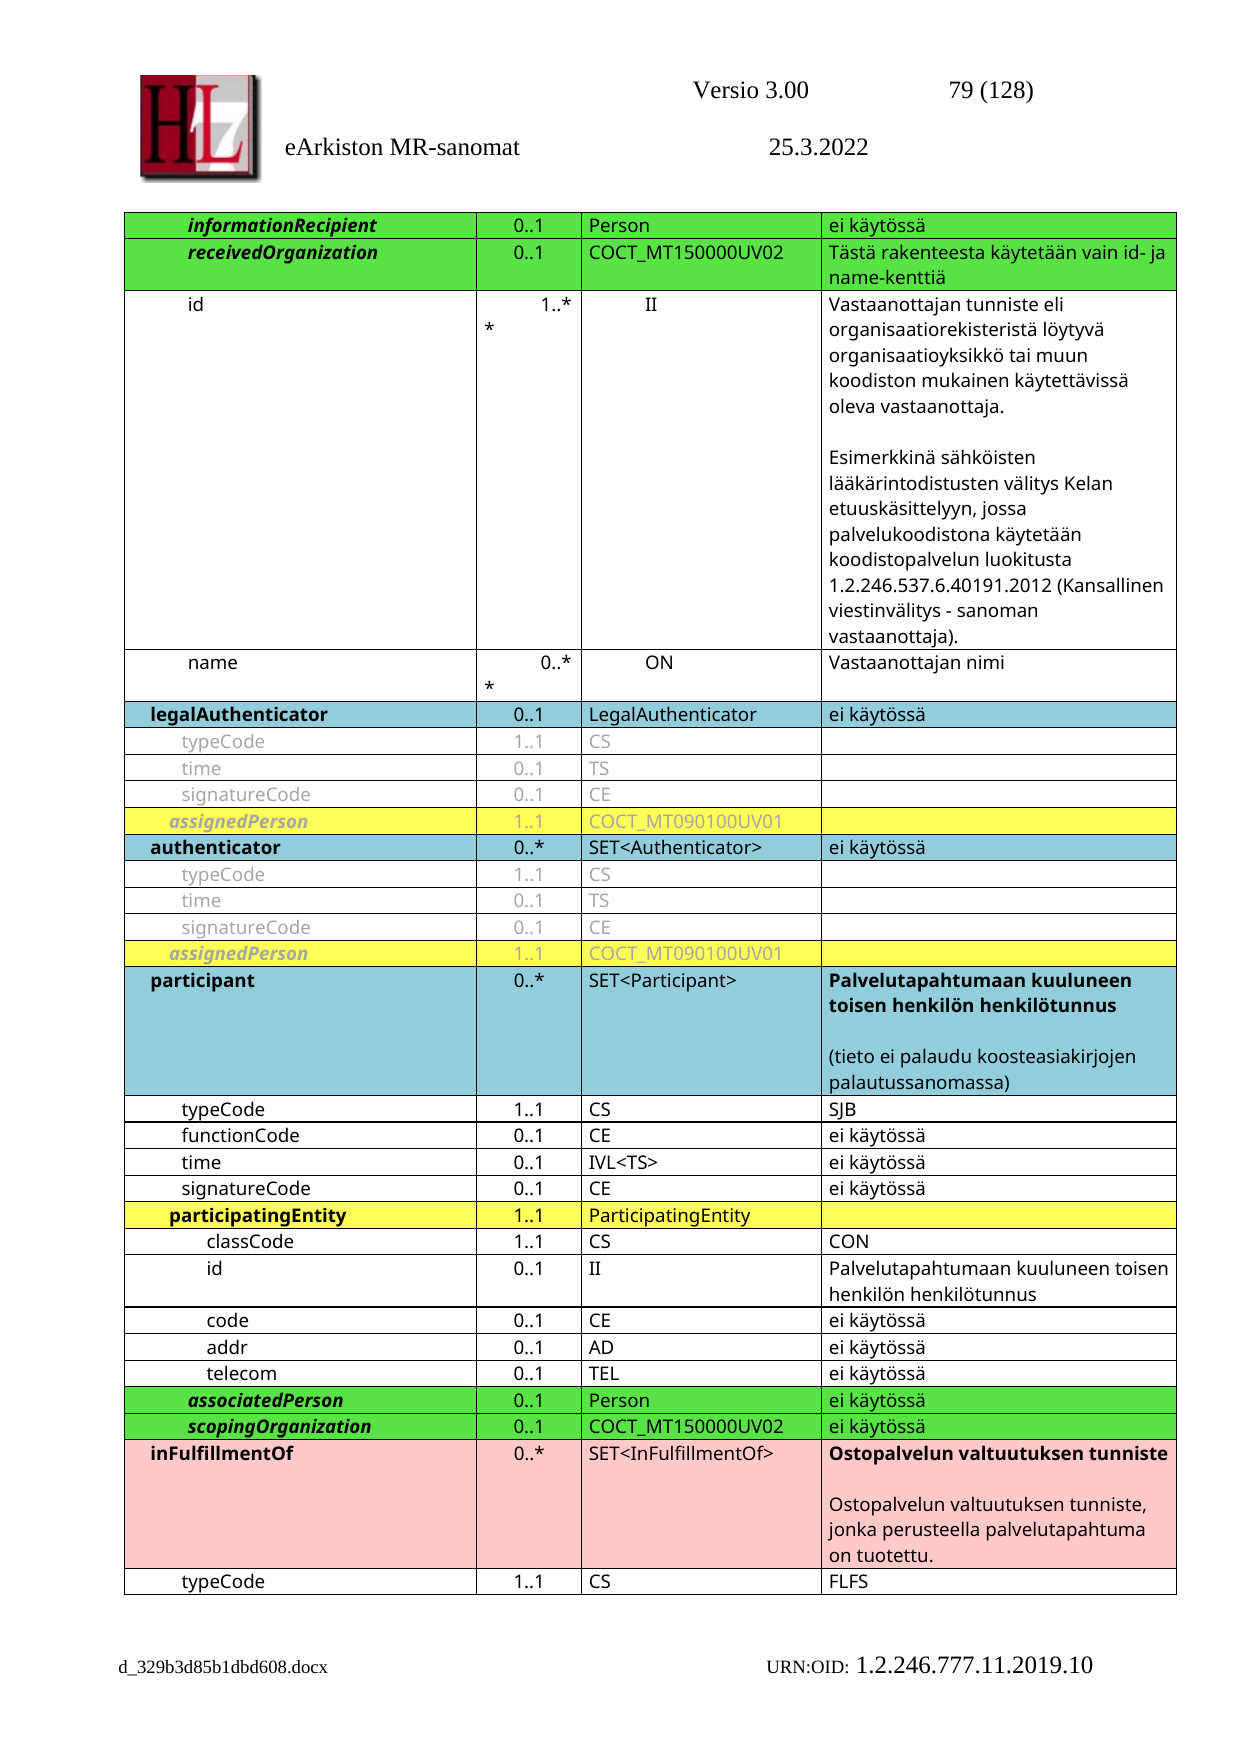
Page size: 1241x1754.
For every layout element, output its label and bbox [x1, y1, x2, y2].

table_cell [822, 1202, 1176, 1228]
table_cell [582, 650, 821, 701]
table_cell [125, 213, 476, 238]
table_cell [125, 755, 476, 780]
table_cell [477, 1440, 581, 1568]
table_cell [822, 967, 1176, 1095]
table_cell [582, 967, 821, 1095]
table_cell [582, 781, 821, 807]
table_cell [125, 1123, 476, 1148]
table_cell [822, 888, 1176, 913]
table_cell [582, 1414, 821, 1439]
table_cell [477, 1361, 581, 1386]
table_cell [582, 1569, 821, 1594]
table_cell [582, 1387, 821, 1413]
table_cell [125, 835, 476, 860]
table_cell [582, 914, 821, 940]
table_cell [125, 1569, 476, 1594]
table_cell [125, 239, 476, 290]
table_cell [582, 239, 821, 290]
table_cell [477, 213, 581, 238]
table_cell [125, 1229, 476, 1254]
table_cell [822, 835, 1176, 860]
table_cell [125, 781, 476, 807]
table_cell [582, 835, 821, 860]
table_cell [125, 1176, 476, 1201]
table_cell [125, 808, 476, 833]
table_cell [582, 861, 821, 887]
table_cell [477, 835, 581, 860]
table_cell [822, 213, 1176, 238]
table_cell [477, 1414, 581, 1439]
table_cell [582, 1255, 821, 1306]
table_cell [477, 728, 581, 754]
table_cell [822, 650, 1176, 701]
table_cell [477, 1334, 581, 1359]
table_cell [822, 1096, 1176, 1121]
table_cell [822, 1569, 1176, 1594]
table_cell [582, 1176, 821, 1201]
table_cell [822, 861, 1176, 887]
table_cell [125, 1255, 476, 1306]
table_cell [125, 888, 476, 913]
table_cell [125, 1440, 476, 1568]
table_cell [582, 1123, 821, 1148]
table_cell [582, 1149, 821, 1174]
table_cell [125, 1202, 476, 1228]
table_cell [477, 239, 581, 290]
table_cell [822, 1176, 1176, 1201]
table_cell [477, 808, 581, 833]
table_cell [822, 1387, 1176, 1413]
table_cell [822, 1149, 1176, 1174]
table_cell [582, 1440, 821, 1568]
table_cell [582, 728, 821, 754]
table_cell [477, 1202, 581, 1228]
picture [140, 75, 263, 183]
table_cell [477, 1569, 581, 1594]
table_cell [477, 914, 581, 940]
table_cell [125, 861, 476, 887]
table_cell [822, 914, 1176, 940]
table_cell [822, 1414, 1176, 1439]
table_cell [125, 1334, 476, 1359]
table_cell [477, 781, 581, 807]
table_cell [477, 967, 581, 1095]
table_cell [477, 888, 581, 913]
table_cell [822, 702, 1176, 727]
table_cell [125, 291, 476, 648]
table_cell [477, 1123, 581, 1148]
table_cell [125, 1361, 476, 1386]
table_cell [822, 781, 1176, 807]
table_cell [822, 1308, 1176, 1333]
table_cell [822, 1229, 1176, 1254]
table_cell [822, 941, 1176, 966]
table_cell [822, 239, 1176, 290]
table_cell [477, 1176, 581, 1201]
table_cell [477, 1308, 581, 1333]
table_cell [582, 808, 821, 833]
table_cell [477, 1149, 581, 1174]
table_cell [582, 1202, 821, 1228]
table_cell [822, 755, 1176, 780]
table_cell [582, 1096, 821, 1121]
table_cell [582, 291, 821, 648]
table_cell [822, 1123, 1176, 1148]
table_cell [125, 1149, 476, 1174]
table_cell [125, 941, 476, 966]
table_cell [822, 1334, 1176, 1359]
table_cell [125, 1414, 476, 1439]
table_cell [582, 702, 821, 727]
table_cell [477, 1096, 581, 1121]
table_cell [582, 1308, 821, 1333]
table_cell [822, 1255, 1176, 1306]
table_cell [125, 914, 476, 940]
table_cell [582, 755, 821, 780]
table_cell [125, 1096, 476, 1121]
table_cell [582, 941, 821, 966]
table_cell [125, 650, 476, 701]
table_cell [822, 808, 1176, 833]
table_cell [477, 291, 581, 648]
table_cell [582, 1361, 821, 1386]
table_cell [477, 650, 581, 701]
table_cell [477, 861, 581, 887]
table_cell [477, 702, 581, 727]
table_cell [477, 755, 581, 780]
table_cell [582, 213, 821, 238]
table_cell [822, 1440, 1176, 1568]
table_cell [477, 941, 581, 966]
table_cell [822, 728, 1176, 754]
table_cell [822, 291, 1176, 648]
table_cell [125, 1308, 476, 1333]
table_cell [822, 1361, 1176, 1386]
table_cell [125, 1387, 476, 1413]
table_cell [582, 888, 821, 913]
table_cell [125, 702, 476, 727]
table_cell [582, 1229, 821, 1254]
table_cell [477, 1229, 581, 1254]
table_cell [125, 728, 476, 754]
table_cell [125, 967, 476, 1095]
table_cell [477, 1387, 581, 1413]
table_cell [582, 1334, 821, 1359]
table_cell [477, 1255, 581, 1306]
